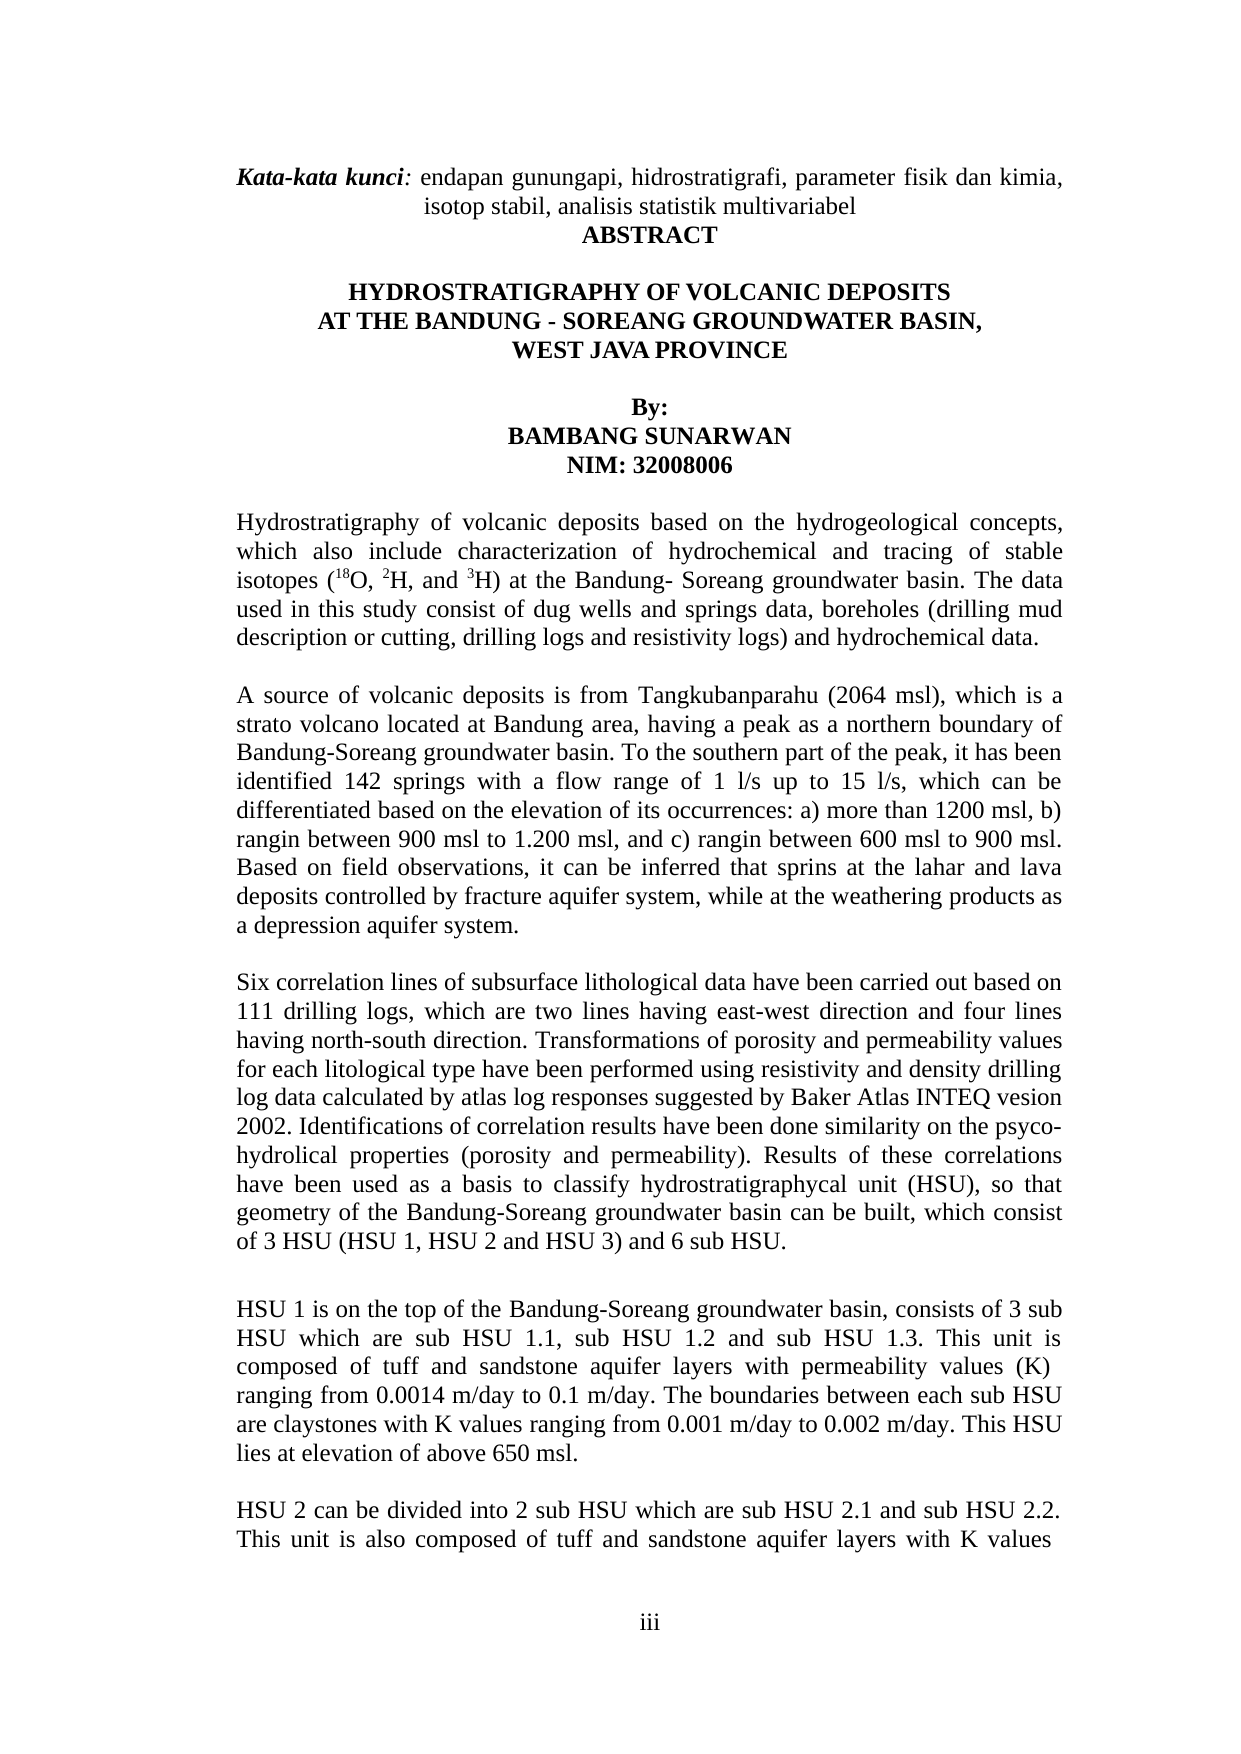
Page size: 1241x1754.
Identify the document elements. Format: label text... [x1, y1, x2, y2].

text HSU 1 is on the top of the Bandung-Soreang groundwater basin, consists of 3 sub HSU which are sub HSU 1.1, sub HSU 1.2 and sub HSU 1.3. This unit is composed of tuff and sandstone aquifer layers with permeability values (K) ​​ranging from 0.0014 m/day to 0.1 m/day. The boundaries between each sub HSU are claystones with K values ​​ranging from 0.001 m/day to 0.002 m/day. This HSU lies at elevation of above 650 msl. [236, 1294, 1063, 1466]
text By: BAMBANG SUNARWAN NIM: 32008006 [236, 392, 1063, 479]
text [236, 1495, 1063, 1553]
text Six correlation lines of subsurface lithological data have been carried out based on 111 drilling logs, which are two lines having east-west direction and four lines having north-south direction. Transformations of porosity and permeability values for each litological type have been performed using resistivity and density drilling log data calculated by atlas log responses suggested by Baker Atlas INTEQ vesion 2002. Identifications of correlation results have been done similarity on the psyco-hydrolical properties (porosity and permeability). Results of these correlations have been used as a basis to classify hydrostratigraphycal unit (HSU), so that geometry of the Bandung-Soreang groundwater basin can be built, which consist of 3 HSU (HSU 1, HSU 2 and HSU 3) and 6 sub HSU. [236, 939, 1063, 1255]
text A source of volcanic deposits is from Tangkubanparahu (2064 msl), which is a strato volcano located at Bandung area, having a peak as a northern boundary of Bandung-Soreang groundwater basin. To the southern part of the peak, it has been identified 142 springs with a flow range of 1 l/s up to 15 l/s, which can be differentiated based on the elevation of its occurrences: a) more than 1200 msl, b) rangin between 900 msl to 1.200 msl, and c) rangin between 600 msl to 900 msl. Based on field observations, it can be inferred that sprins at the lahar and lava deposits controlled by fracture aquifer system, while at the weathering products as a depression aquifer system. [236, 680, 1063, 939]
subtitle ABSTRACT [236, 220, 1063, 249]
subtitle HYDROSTRATIGRAPHY OF VOLCANIC DEPOSITS AT THE BANDUNG - SOREANG GROUNDWATER BASIN, WEST JAVA PROVINCE [236, 249, 1063, 364]
text Hydrostratigraphy of volcanic deposits based on the hydrogeological concepts, which also include characterization of hydrochemical and tracing of stable isotopes (18O, 2H, and 3H) at the Bandung- Soreang groundwater basin. The data used in this study consist of dug wells and springs data, boreholes (drilling mud description or cutting, drilling logs and resistivity logs) and hydrochemical data. [236, 507, 1063, 651]
text Kata-kata kunci: endapan gunungapi, hidrostratigrafi, parameter fisik dan kimia, isotop stabil, analisis statistik multivariabel [236, 162, 1063, 220]
